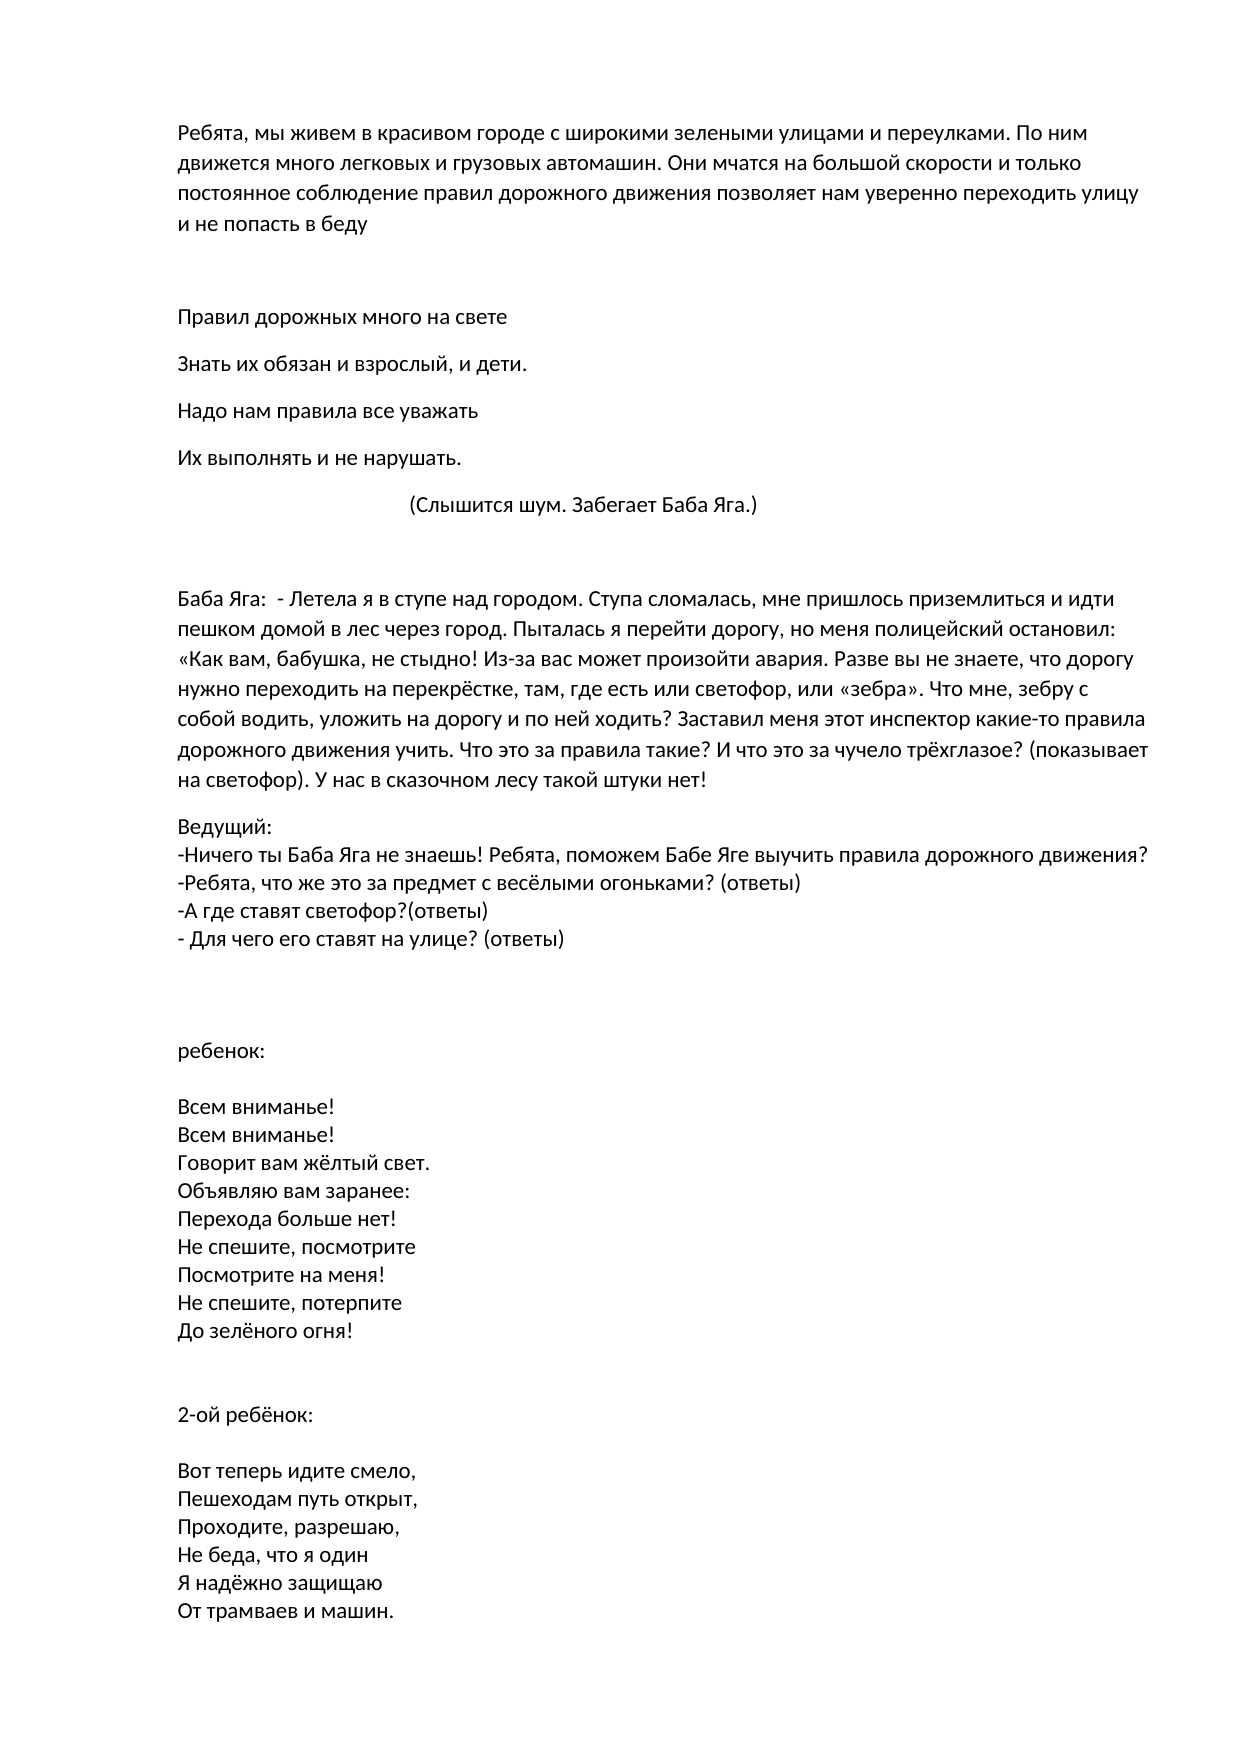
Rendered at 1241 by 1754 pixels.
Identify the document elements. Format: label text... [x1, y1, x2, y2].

text До зелёного огня! [177, 1316, 1152, 1344]
text Не спешите, потерпите [177, 1288, 1152, 1316]
text Вот теперь идите смело, [177, 1456, 1152, 1484]
text Объявляю вам заранее: [177, 1176, 1152, 1204]
text - Для чего его ставят на улице? (ответы) [177, 924, 1152, 952]
text Пешеходам путь открыт, [177, 1484, 1152, 1512]
text Не спешите, посмотрите [177, 1232, 1152, 1260]
text Их выполнять и не нарушать. [177, 443, 1152, 471]
text Посмотрите на меня! [177, 1260, 1152, 1288]
text Баба Яга: - Летела я в ступе над городом. Ступа сломалась, мне пришлось приземлиться и идти пешком домой в лес через город. Пыталась я перейти дорогу, но меня полицейский остановил: «Как вам, бабушка, не стыдно! Из-за вас может произойти авария. Разве вы не знаете, что дорогу нужно переходить на перекрёстке, там, где есть или светофор, или «зебра». Что мне, зебру с собой водить, уложить на дорогу и по ней ходить? Заставил меня этот инспектор какие-то правила дорожного движения учить. Что это за правила такие? И что это за чучело трёхглазое? (показывает на светофор). У нас в сказочном лесу такой штуки нет! [177, 584, 1152, 793]
text Всем вниманье! [177, 1120, 1152, 1148]
text Надо нам правила все уважать [177, 396, 1152, 424]
text Всем вниманье! [177, 1092, 1152, 1120]
text 2-ой ребёнок: [177, 1400, 1152, 1428]
text Ведущий: [177, 812, 1152, 840]
text Перехода больше нет! [177, 1204, 1152, 1232]
text ребенок: [177, 1036, 1152, 1064]
text Ребята, мы живем в красивом городе с широкими зелеными улицами и переулками. По ним движется много легковых и грузовых автомашин. Они мчатся на большой скорости и только постоянное соблюдение правил дорожного движения позволяет нам уверенно переходить улицу и не попасть в беду [177, 118, 1152, 237]
text -Ребята, что же это за предмет с весёлыми огоньками? (ответы) [177, 868, 1152, 896]
text Знать их обязан и взрослый, и дети. [177, 349, 1152, 377]
text Правил дорожных много на свете [177, 302, 1152, 331]
text Не беда, что я один [177, 1540, 1152, 1568]
text (Слышится шум. Забегает Баба Яга.) [177, 490, 1152, 518]
text Проходите, разрешаю, [177, 1512, 1152, 1540]
text Я надёжно защищаю [177, 1568, 1152, 1596]
text -А где ставят светофор?(ответы) [177, 896, 1152, 924]
text -Ничего ты Баба Яга не знаешь! Ребята, поможем Бабе Яге выучить правила дорожного движения? [177, 840, 1152, 868]
text Говорит вам жёлтый свет. [177, 1148, 1152, 1176]
text От трамваев и машин. [177, 1596, 1152, 1624]
